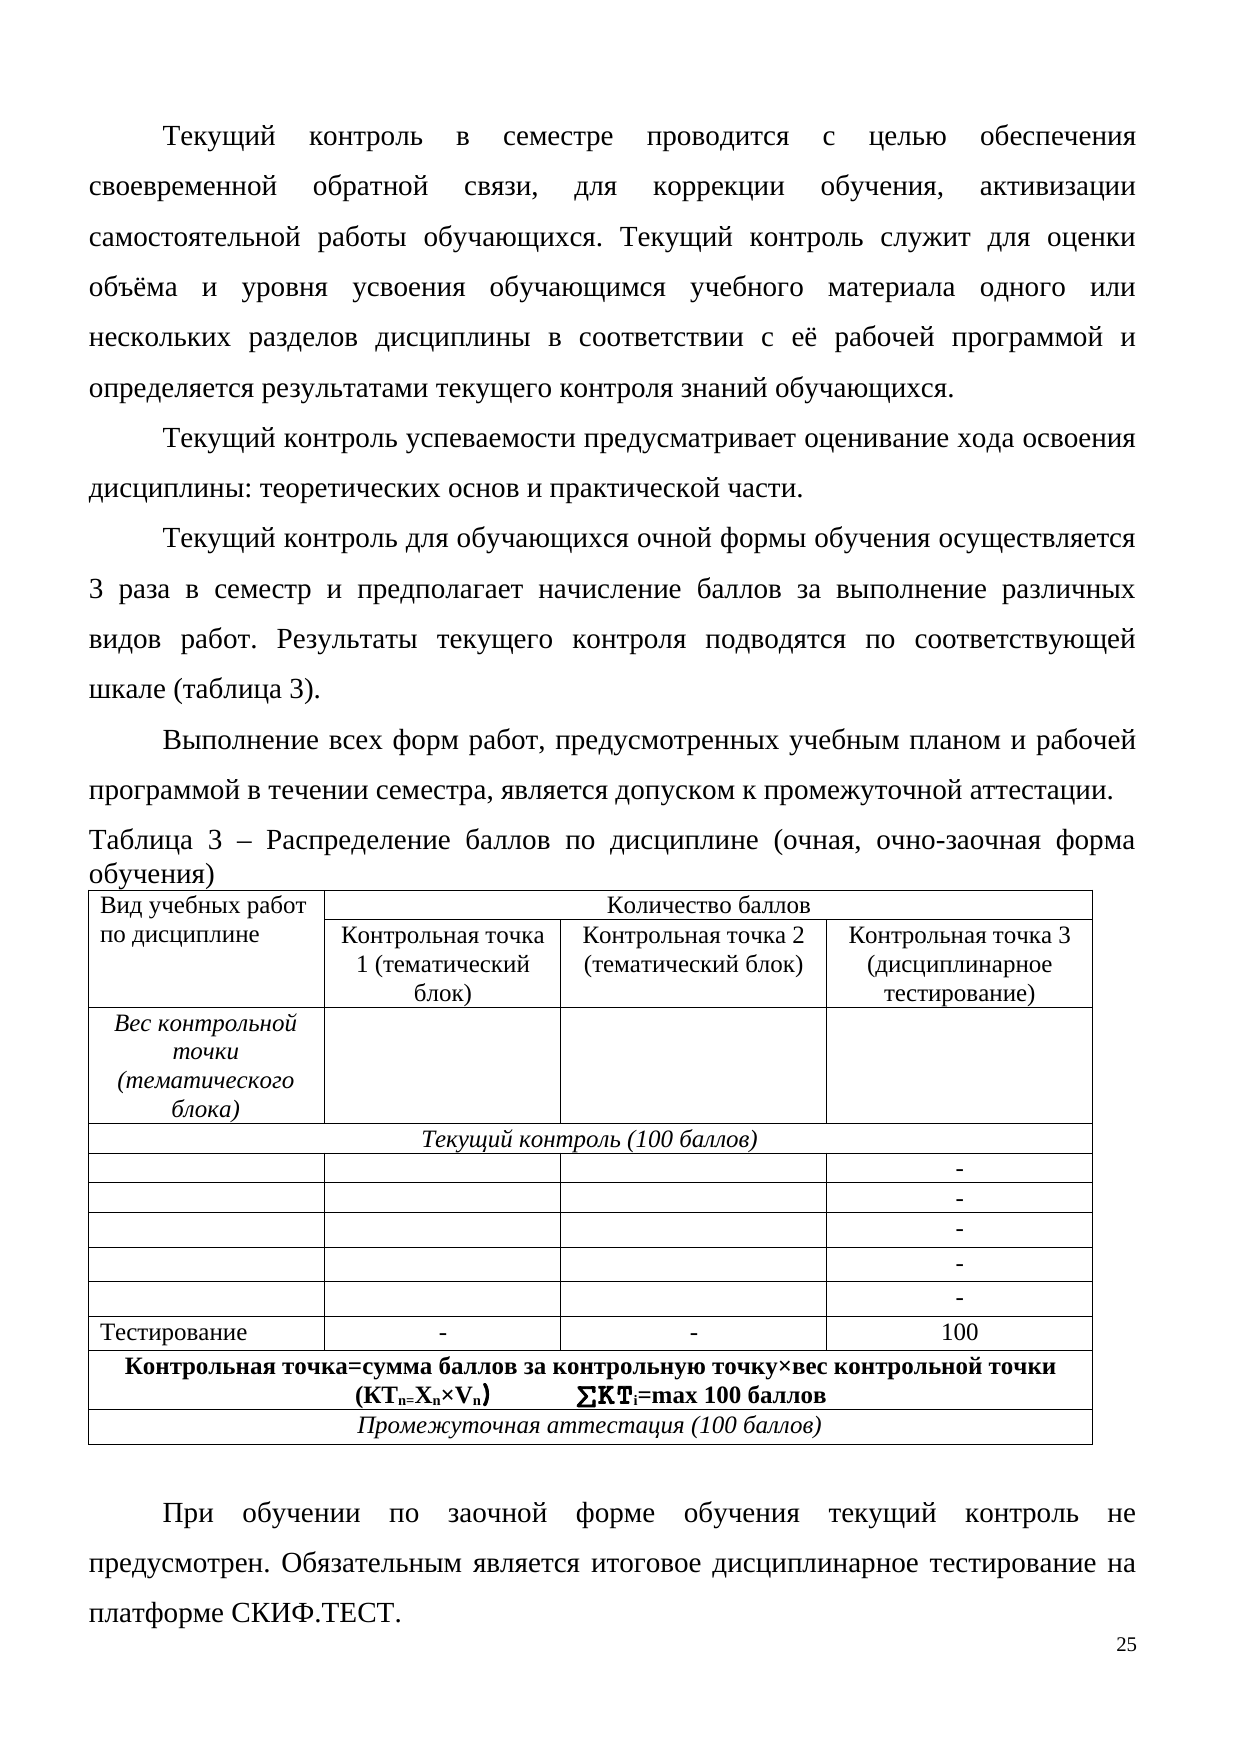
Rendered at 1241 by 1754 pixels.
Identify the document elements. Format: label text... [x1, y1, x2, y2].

table_cell - [827, 1248, 1092, 1281]
text Текущий контроль для обучающихся очной формы обучения осуществляется 3 раза в семестр и предполагает начисление баллов за выполнение различных видов работ. Результаты текущего контроля подводятся по соответствующей шкале (таблица 3). [89, 521, 1137, 705]
table_cell [89, 1154, 324, 1182]
table_cell - [827, 1213, 1092, 1247]
table_header Вид учебных работ по дисциплине [89, 891, 324, 1007]
table_cell Контрольная точка 2 (тематический блок) [561, 920, 826, 1007]
table_cell [325, 1248, 560, 1281]
table_cell [827, 1008, 1092, 1123]
text Текущий контроль успеваемости предусматривает оценивание хода освоения дисциплины: теоретических основ и практической части. [89, 420, 1137, 504]
table_cell Промежуточная аттестация (100 баллов) [89, 1410, 1092, 1443]
table_cell [561, 1248, 826, 1281]
table_cell [325, 1183, 560, 1212]
table_cell - [827, 1154, 1092, 1182]
table_cell Контрольная точка 3 (дисциплинарное тестирование) [827, 920, 1092, 1007]
table_cell [561, 1154, 826, 1182]
table_cell [89, 1183, 324, 1212]
table_cell [561, 1183, 826, 1212]
table_cell - [561, 1317, 826, 1350]
table_cell Контрольная точка=сумма баллов за контрольную точку×вес контрольной точки (КТn=Xn×Vni=max 100 баллов [89, 1351, 1092, 1409]
table_cell Тестирование [89, 1317, 324, 1350]
table_cell [89, 1282, 324, 1316]
table_cell [325, 1008, 560, 1123]
table_header Количество баллов [325, 891, 1092, 919]
table_cell [561, 1282, 826, 1316]
table_cell - [827, 1282, 1092, 1316]
table_cell Текущий контроль (100 баллов) [89, 1124, 1092, 1152]
table_cell [89, 1213, 324, 1247]
text Таблица 3 – Распределение баллов по дисциплине (очная, очно-заочная форма обучения) [89, 822, 1137, 889]
table_cell [561, 1008, 826, 1123]
text Текущий контроль в семестре проводится с целью обеспечения своевременной обратной связи, для коррекции обучения, активизации самостоятельной работы обучающихся. Текущий контроль служит для оценки объёма и уровня усвоения обучающимся учебного материала одного или нескольких разделов дисциплины в соответствии с её рабочей программой и определяется результатами текущего контроля знаний обучающихся. [89, 118, 1137, 403]
table_cell 100 [827, 1317, 1092, 1350]
table_cell [325, 1154, 560, 1182]
table_cell [325, 1213, 560, 1247]
table_cell [89, 1248, 324, 1281]
table_cell Вес контрольной точки (тематического блока) [89, 1008, 324, 1123]
table_cell [325, 1282, 560, 1316]
text Выполнение всех форм работ, предусмотренных учебным планом и рабочей программой в течении семестра, является допуском к промежуточной аттестации. [89, 722, 1137, 806]
text При обучении по заочной форме обучения текущий контроль не предусмотрен. Обязательным является итоговое дисциплинарное тестирование на платформе СКИФ.ТЕСТ. [89, 1495, 1137, 1629]
table_cell [561, 1213, 826, 1247]
table_cell - [827, 1183, 1092, 1212]
table_cell Контрольная точка 1 (тематический блок) [325, 920, 560, 1007]
table_cell - [325, 1317, 560, 1350]
